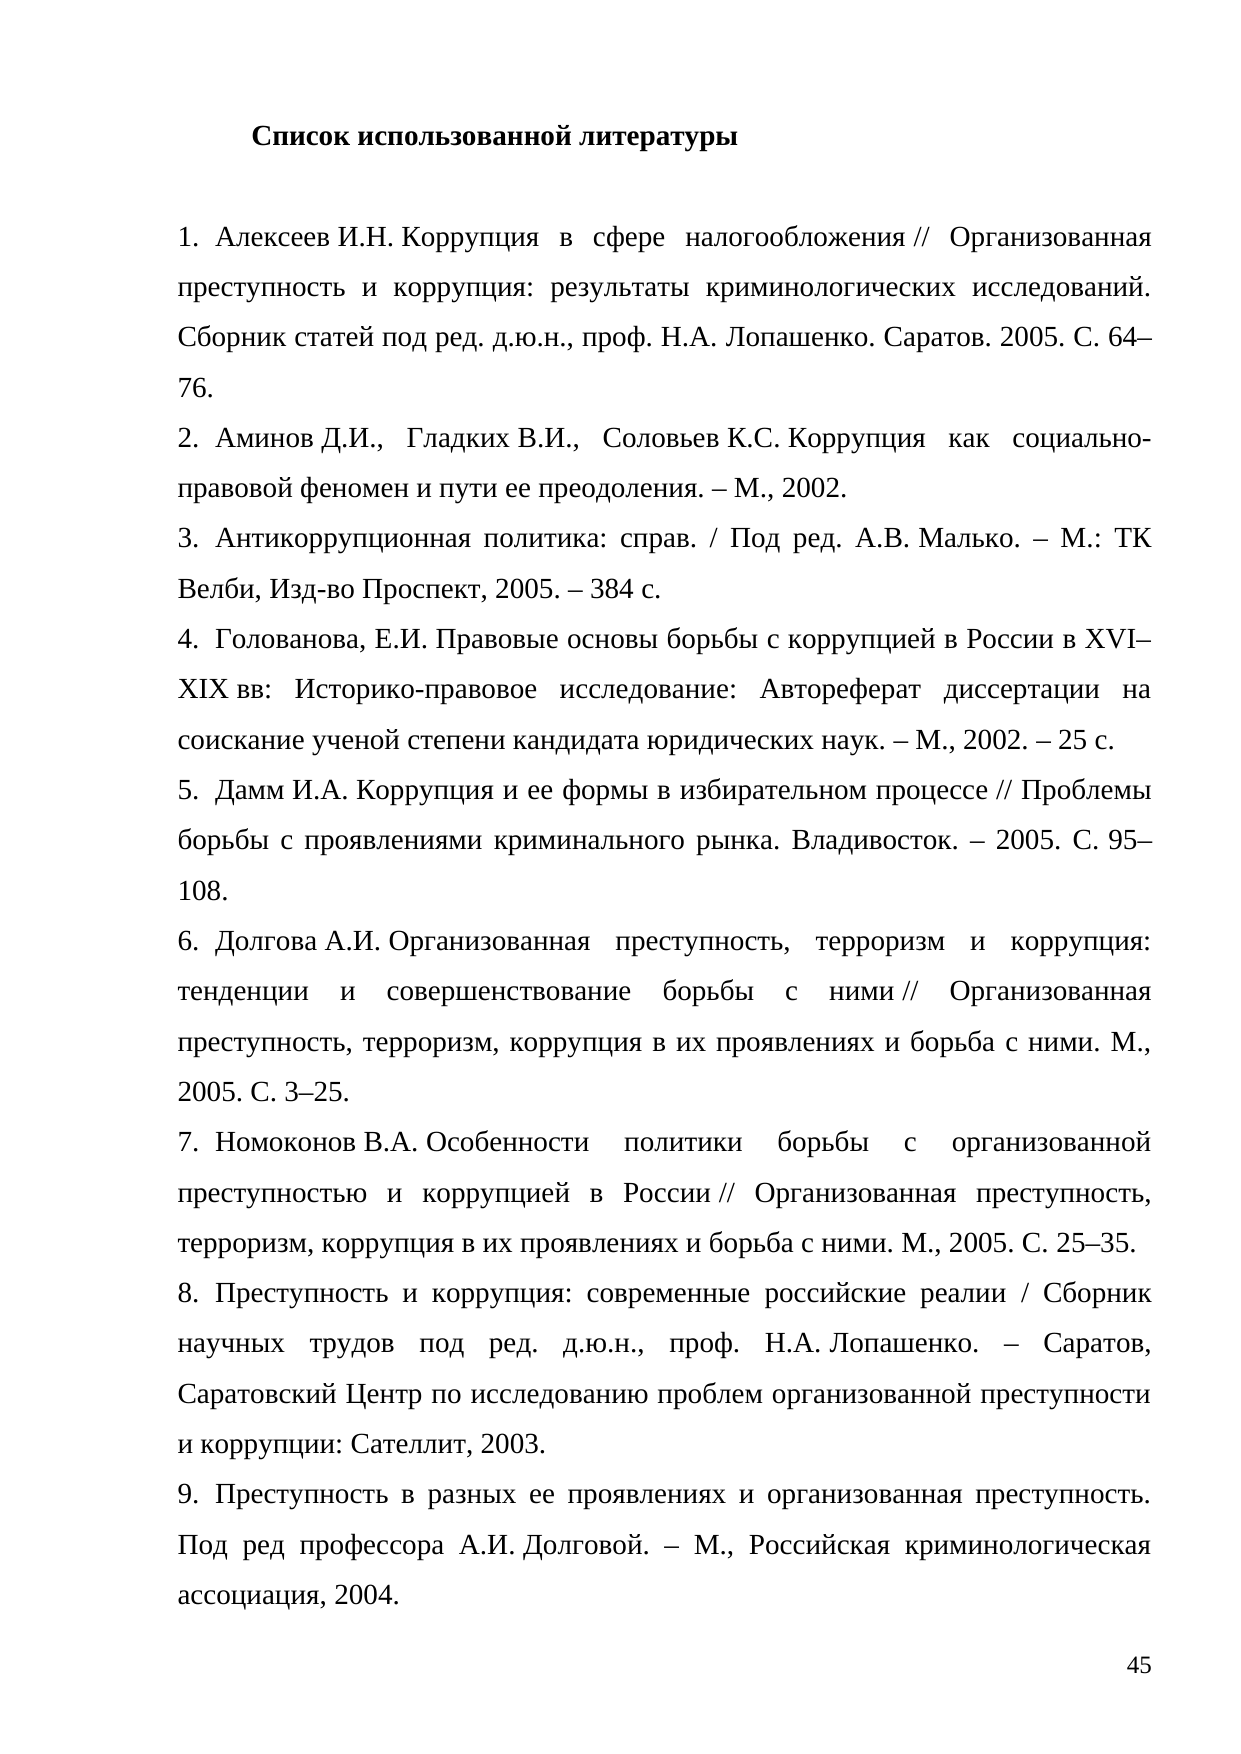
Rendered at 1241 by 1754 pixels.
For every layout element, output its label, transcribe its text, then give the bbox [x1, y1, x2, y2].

list Аминов Д.И., Гладких В.И., Соловьев К.С. Коррупция как социально-правовой феномен и пути ее преодоления. – М., 2002. [177, 420, 1152, 504]
list Дамм И.А. Коррупция и ее формы в избирательном процессе // Проблемы борьбы с проявлениями криминального рынка. Владивосток. – 2005. С. 95–108. [177, 772, 1152, 906]
list Преступность и коррупция: современные российские реалии / Сборник научных трудов под ред. д.ю.н., проф. Н.А. Лопашенко. – Саратов, Саратовский Центр по исследованию проблем организованной преступности и коррупции: Сателлит, 2003. [177, 1275, 1152, 1460]
list Преступность в разных ее проявлениях и организованная преступность. Под ред профессора А.И. Долговой. – М., Российская криминологическая ассоциация, 2004. [177, 1477, 1152, 1611]
list Номоконов В.А. Особенности политики борьбы с организованной преступностью и коррупцией в России // Организованная преступность, терроризм, коррупция в их проявлениях и борьба с ними. М., 2005. С. 25–35. [177, 1124, 1152, 1258]
list Антикоррупционная политика: справ. / Под ред. А.В. Малько. – М.: ТК Велби, Изд-во Проспект, 2005. – 384 с. [177, 521, 1152, 604]
text Список использованной литературы [177, 118, 1152, 152]
list Алексеев И.Н. Коррупция в сфере налогообложения // Организованная преступность и коррупция: результаты криминологических исследований. Сборник статей под ред. д.ю.н., проф. Н.А. Лопашенко. Саратов. 2005. С. 64–76. [177, 219, 1152, 403]
list Долгова А.И. Организованная преступность, терроризм и коррупция: тенденции и совершенствование борьбы с ними // Организованная преступность, терроризм, коррупция в их проявлениях и борьба с ними. М., 2005. С. 3–25. [177, 923, 1152, 1108]
list Голованова, Е.И. Правовые основы борьбы с коррупцией в России в XVI–XIX вв: Историко-правовое исследование: Автореферат диссертации на соискание ученой степени кандидата юридических наук. – М., 2002. – 25 с. [177, 621, 1152, 755]
